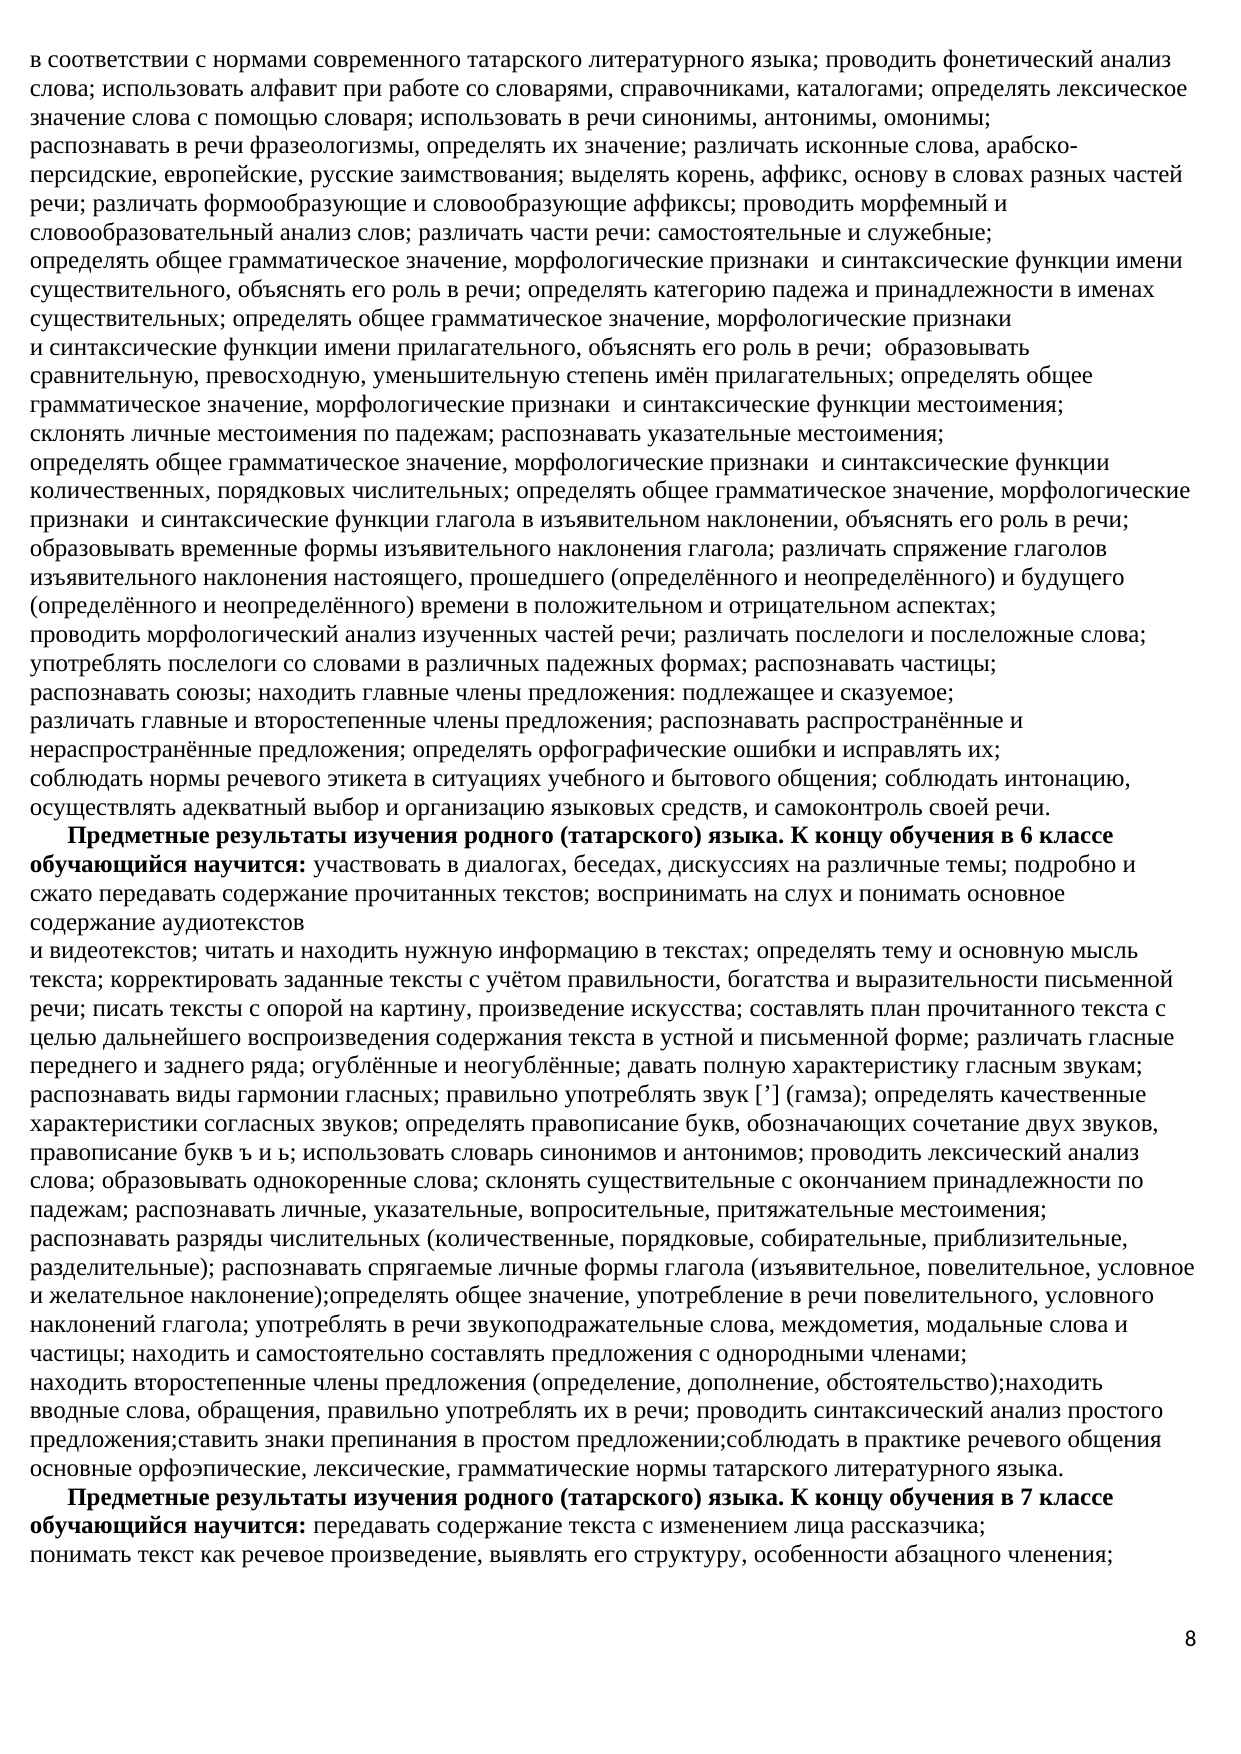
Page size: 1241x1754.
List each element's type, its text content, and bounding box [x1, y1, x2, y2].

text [29, 44, 1196, 131]
text определять общее грамматическое значение, морфологические признаки и синтаксические функции количественных, порядковых числительных; определять общее грамматическое значение, морфологические признаки и синтаксические функции глагола в изъявительном наклонении, объяснять его роль в речи; [29, 447, 1196, 533]
text склонять личные местоимения по падежам; распознавать указательные местоимения; [29, 418, 1196, 447]
text образовывать временные формы изъявительного наклонения глагола; различать спряжение глаголов изъявительного наклонения настоящего, прошедшего (определённого и неопределённого) и будущего (определённого и неопределённого) времени в положительном и отрицательном аспектах; [29, 533, 1196, 619]
text Предметные результаты изучения родного (татарского) языка. К концу обучения в 6 классе обучающийся научится: участвовать в диалогах, беседах, дискуссиях на различные темы; подробно и сжато передавать содержание прочитанных текстов; воспринимать на слух и понимать основное содержание аудиотекстов и видеотекстов; читать и находить нужную информацию в текстах; определять тему и основную мысль текста; корректировать заданные тексты с учётом правильности, богатства и выразительности письменной речи; писать тексты с опорой на картину, произведение искусства; составлять план прочитанного текста с целью дальнейшего воспроизведения содержания текста в устной и письменной форме; различать гласные переднего и заднего ряда; огублённые и неогублённые; давать полную характеристику гласным звукам; [29, 821, 1196, 1079]
text употреблять послелоги со словами в различных падежных формах; распознавать частицы; [29, 648, 1196, 677]
text распознавать виды гармонии гласных; правильно употреблять звук [ʼ] (гамза); определять качественные характеристики согласных звуков; определять правописание букв, обозначающих сочетание двух звуков, правописание букв ъ и ь; использовать словарь синонимов и антонимов; проводить лексический анализ слова; образовывать однокоренные слова; склонять существительные с окончанием принадлежности по падежам; распознавать личные, указательные, вопросительные, притяжательные местоимения; [29, 1079, 1196, 1223]
text распознавать союзы; находить главные члены предложения: подлежащее и сказуемое; [29, 677, 1196, 706]
text определять общее грамматическое значение, морфологические признаки и синтаксические функции имени существительного, объяснять его роль в речи; определять категорию падежа и принадлежности в именах существительных; определять общее грамматическое значение, морфологические признаки и синтаксические функции имени прилагательного, объяснять его роль в речи; образовывать сравнительную, превосходную, уменьшительную степень имён прилагательных; определять общее грамматическое значение, морфологические признаки и синтаксические функции местоимения; [29, 246, 1196, 418]
text соблюдать нормы речевого этикета в ситуациях учебного и бытового общения; соблюдать интонацию, осуществлять адекватный выбор и организацию языковых средств, и самоконтроль своей речи. [29, 763, 1196, 821]
text проводить морфологический анализ изученных частей речи; различать послелоги и послеложные слова; [29, 619, 1196, 648]
text распознавать в речи фразеологизмы, определять их значение; различать исконные слова, арабско-персидские, европейские, русские заимствования; выделять корень, аффикс, основу в словах разных частей речи; различать формообразующие и словообразующие аффиксы; проводить морфемный и словообразовательный анализ слов; различать части речи: самостоятельные и служебные; [29, 131, 1196, 246]
text распознавать разряды числительных (количественные, порядковые, собирательные, приблизительные, разделительные); распознавать спрягаемые личные формы глагола (изъявительное, повелительное, условное и желательное наклонение);определять общее значение, употребление в речи повелительного, условного наклонений глагола; употреблять в речи звукоподражательные слова, междометия, модальные слова и частицы; находить и самостоятельно составлять предложения с однородными членами; [29, 1223, 1196, 1367]
text различать главные и второстепенные члены предложения; распознавать распространённые и нераспространённые предложения; определять орфографические ошибки и исправлять их; [29, 706, 1196, 763]
text находить второстепенные члены предложения (определение, дополнение, обстоятельство);находить вводные слова, обращения, правильно употреблять их в речи; проводить синтаксический анализ простого предложения;ставить знаки препинания в простом предложении;соблюдать в практике речевого общения основные орфоэпические, лексические, грамматические нормы татарского литературного языка. [29, 1367, 1196, 1482]
text Предметные результаты изучения родного (татарского) языка. К концу обучения в 7 классе обучающийся научится: передавать содержание текста с изменением лица рассказчика; [29, 1482, 1196, 1539]
text понимать текст как речевое произведение, выявлять его структуру, особенности абзацного членения; [29, 1539, 1196, 1568]
